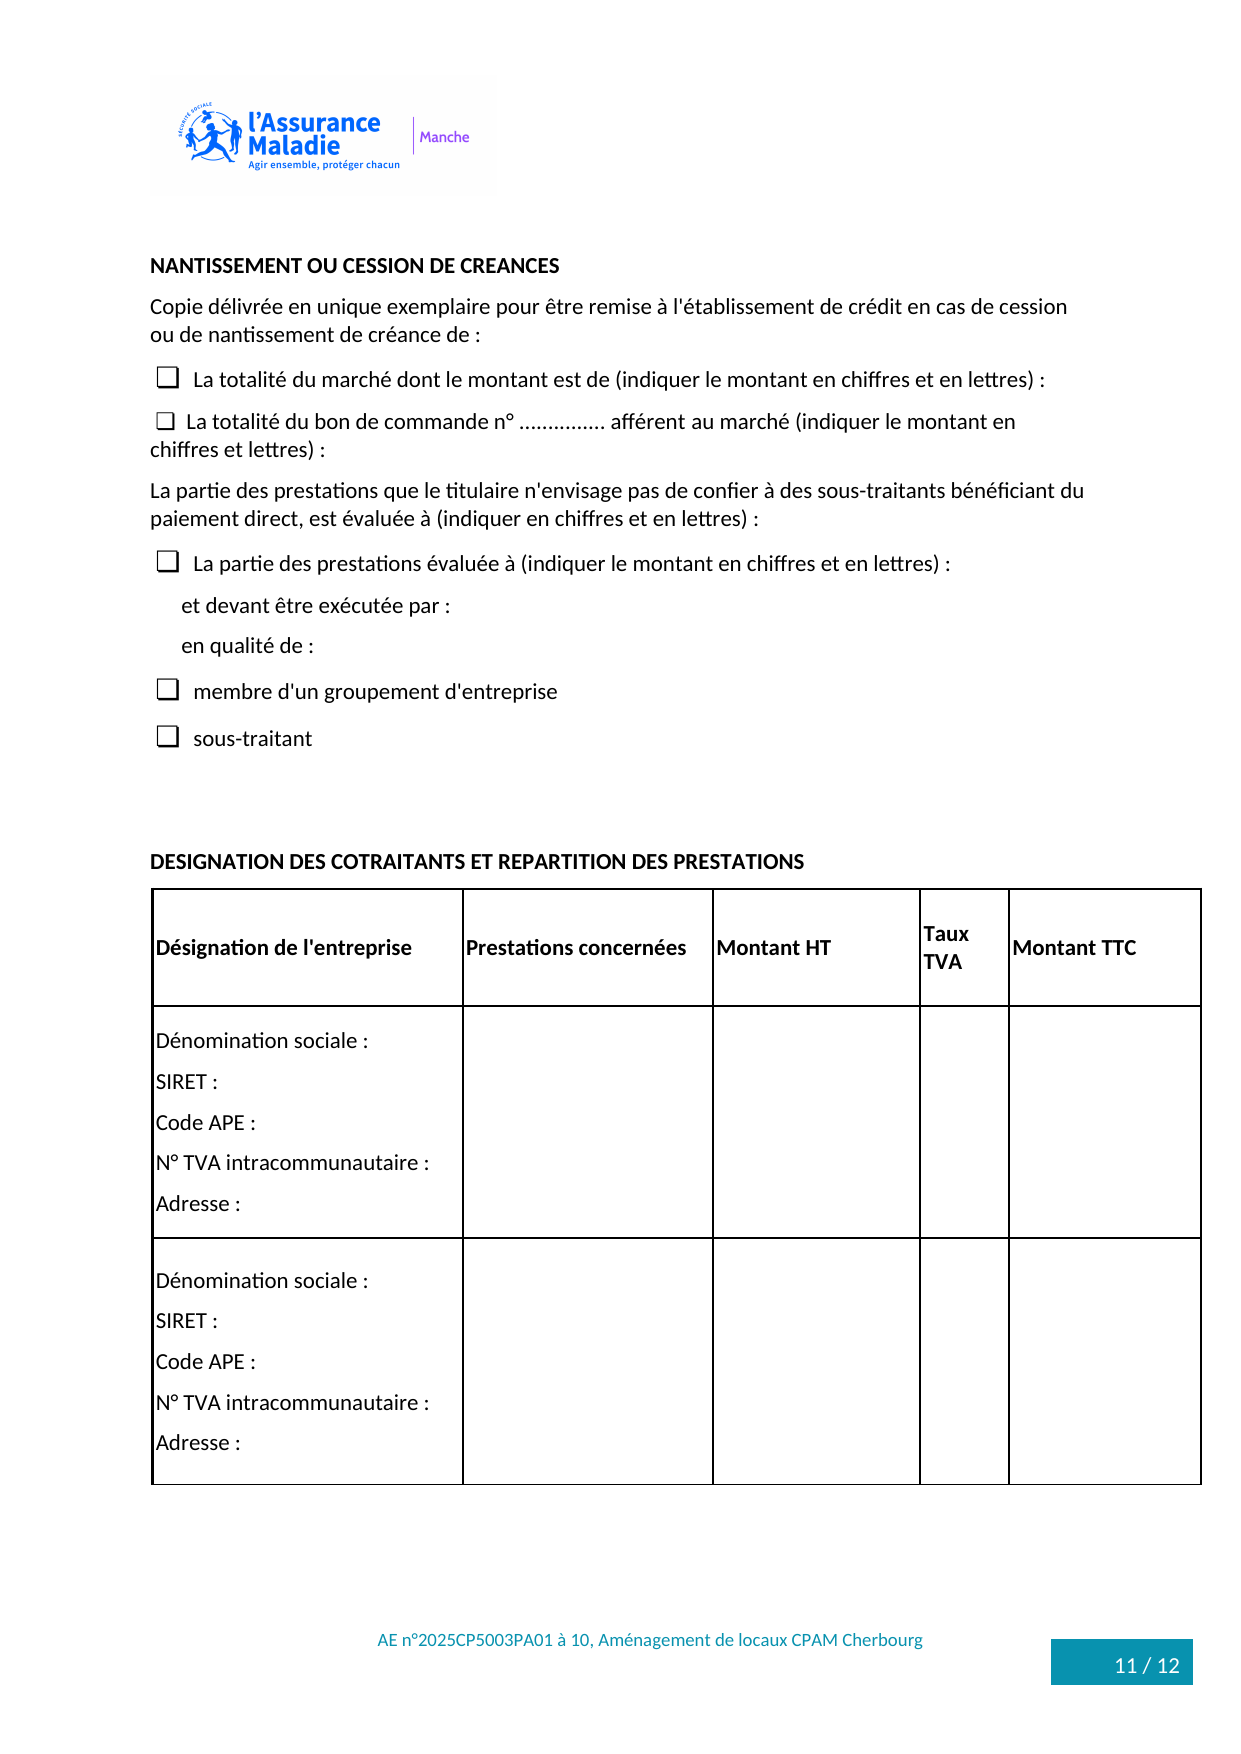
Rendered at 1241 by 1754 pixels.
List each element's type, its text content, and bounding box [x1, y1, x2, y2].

text ❏ membre d'un groupement d'entreprise [150, 672, 1090, 707]
text La partie des prestations que le titulaire n'envisage pas de confier à des sous-traitants bénéficiant du paiement direct, est évaluée à (indiquer en chiffres et en lettres) : [150, 476, 1090, 532]
table_header Désignation de l'entreprise [154, 890, 462, 1005]
table_header Montant TTC [1010, 890, 1200, 1005]
table_cell [1010, 1239, 1200, 1483]
text NANTISSEMENT OU CESSION DE CREANCES [150, 251, 1090, 279]
text ❏ La totalité du marché dont le montant est de (indiquer le montant en chiffres et en lettres) : [150, 360, 1090, 395]
table_header Taux TVA [921, 890, 1008, 1005]
text et devant être exécutée par : [150, 591, 1090, 619]
picture [150, 75, 497, 196]
table_cell [464, 1007, 712, 1237]
table_header Montant HT [714, 890, 919, 1005]
text en qualité de : [150, 632, 1090, 660]
table_cell Dénomination sociale : SIRET : Code APE : N° TVA intracommunautaire : Adresse : [154, 1239, 462, 1483]
table_cell [921, 1007, 1008, 1237]
table_cell [464, 1239, 712, 1483]
table_cell [714, 1239, 919, 1483]
table_cell [714, 1007, 919, 1237]
text ❏ La partie des prestations évaluée à (indiquer le montant en chiffres et en lettres) : [150, 544, 1090, 579]
table_header Prestations concernées [464, 890, 712, 1005]
text Copie délivrée en unique exemplaire pour être remise à l'établissement de crédit en cas de cession ou de nantissement de créance de : [150, 292, 1090, 348]
text ❏ La totalité du bon de commande n° ............... afférent au marché (indiquer le montant en chiffres et lettres) : [150, 407, 1090, 463]
table_cell [1010, 1007, 1200, 1237]
table_cell Dénomination sociale : SIRET : Code APE : N° TVA intracommunautaire : Adresse : [154, 1007, 462, 1237]
table_cell [921, 1239, 1008, 1483]
text DESIGNATION DES COTRAITANTS ET REPARTITION DES PRESTATIONS [150, 847, 1090, 875]
text ❏ sous-traitant [150, 719, 1090, 753]
